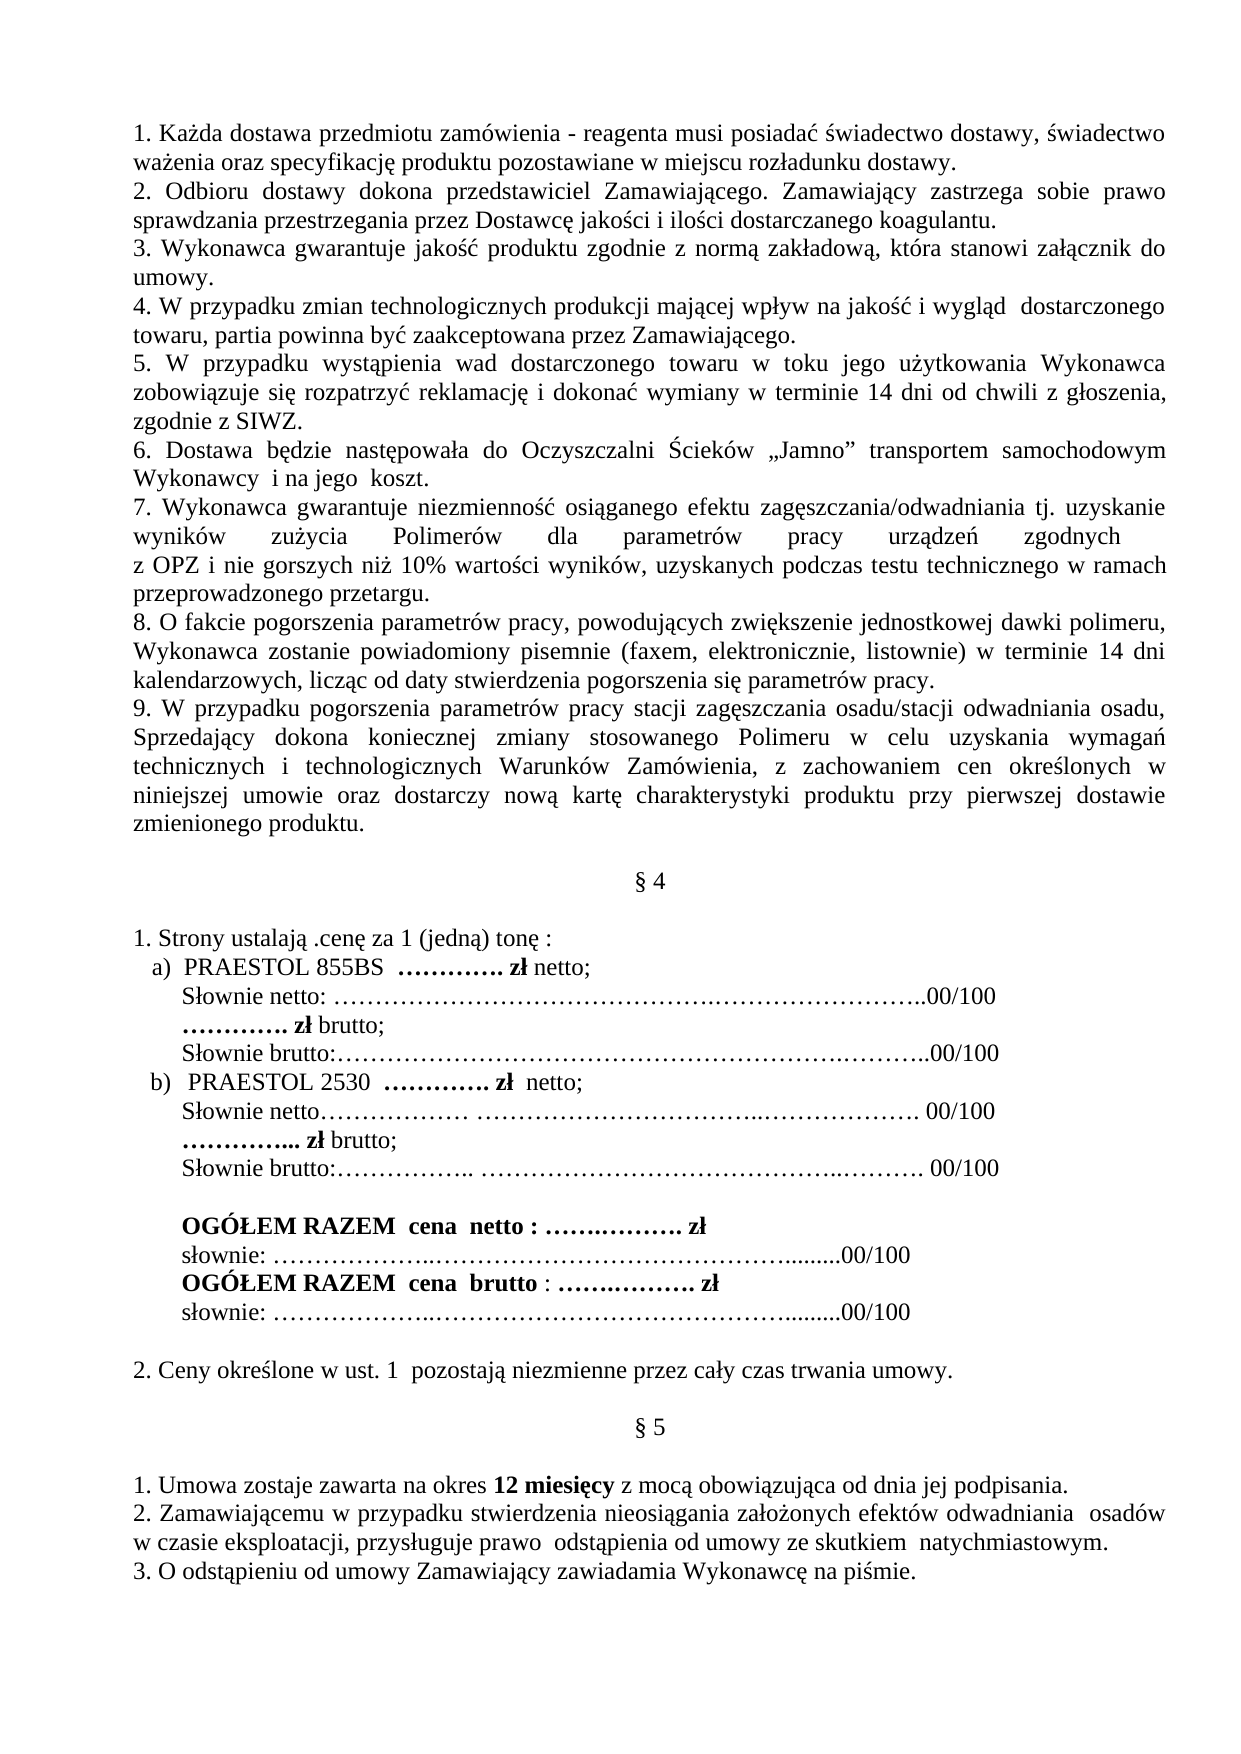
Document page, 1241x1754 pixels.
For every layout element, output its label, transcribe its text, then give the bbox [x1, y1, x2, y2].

text 3. O odstąpieniu od umowy Zamawiający zawiadamia Wykonawcę na piśmie. [133, 1556, 1167, 1585]
text 6. Dostawa będzie następowała do Oczyszczalni Ścieków „Jamno” transportem samochodowym Wykonawcy i na jego koszt. [133, 435, 1167, 492]
text 1. Strony ustalają .cenę za 1 (jedną) tonę : [133, 923, 1167, 952]
subtitle § 5 [133, 1412, 1167, 1441]
list Słownie brutto:…………….. ……………………………………..………. 00/100 [181, 1153, 1167, 1182]
text 5. W przypadku wystąpienia wad dostarczonego towaru w toku jego użytkowania Wykonawca zobowiązuje się rozpatrzyć reklamację i dokonać wymiany w terminie 14 dni od chwili z głoszenia, zgodnie z SIWZ. [133, 348, 1167, 435]
list słownie: ………………..…………………………………….........00/100 [181, 1240, 1167, 1268]
list OGÓŁEM RAZEM cena brutto : …….………. zł [181, 1268, 1167, 1297]
text 2. Zamawiającemu w przypadku stwierdzenia nieosiągania założonych efektów odwadniania osadów w czasie eksploatacji, przysługuje prawo odstąpienia od umowy ze skutkiem natychmiastowym. [133, 1498, 1167, 1556]
list a) PRAESTOL 855BS …………. zł netto; [133, 952, 1167, 981]
text 1. Każda dostawa przedmiotu zamówienia - reagenta musi posiadać świadectwo dostawy, świadectwo ważenia oraz specyfikację produktu pozostawiane w miejscu rozładunku dostawy. [133, 118, 1167, 176]
list …………. zł brutto; [181, 1010, 1167, 1038]
list OGÓŁEM RAZEM cena netto : …….………. zł [181, 1182, 1167, 1240]
text 3. Wykonawca gwarantuje jakość produktu zgodnie z normą zakładową, która stanowi załącznik do umowy. [133, 233, 1167, 291]
text 8. O fakcie pogorszenia parametrów pracy, powodujących zwiększenie jednostkowej dawki polimeru, Wykonawca zostanie powiadomiony pisemnie (faxem, elektronicznie, listownie) w terminie 14 dni kalendarzowych, licząc od daty stwierdzenia pogorszenia się parametrów pracy. [133, 607, 1167, 693]
text 4. W przypadku zmian technologicznych produkcji mającej wpływ na jakość i wygląd dostarczonego towaru, partia powinna być zaakceptowana przez Zamawiającego. [133, 291, 1167, 348]
list PRAESTOL 2530 …………. zł netto; [150, 1067, 1167, 1096]
list Słownie brutto:…………………………………………………….………..00/100 [181, 1038, 1167, 1067]
list Słownie netto……………… ……………………………..………………. 00/100 [181, 1096, 1167, 1125]
text 2. Odbioru dostawy dokona przedstawiciel Zamawiającego. Zamawiający zastrzega sobie prawo sprawdzania przestrzegania przez Dostawcę jakości i ilości dostarczanego koagulantu. [133, 176, 1167, 233]
text 2. Ceny określone w ust. 1 pozostają niezmienne przez cały czas trwania umowy. [133, 1355, 1167, 1383]
list Słownie netto: ……………………………………….……………………..00/100 [181, 981, 1167, 1010]
text 7. Wykonawca gwarantuje niezmienność osiąganego efektu zagęszczania/odwadniania tj. uzyskanie wyników zużycia Polimerów dla parametrów pracy urządzeń zgodnych z OPZ i nie gorszych niż 10% wartości wyników, uzyskanych podczas testu technicznego w ramach przeprowadzonego przetargu. [133, 492, 1167, 607]
list słownie: ………………..…………………………………….........00/100 [181, 1297, 1167, 1326]
text 1. Umowa zostaje zawarta na okres 12 miesięcy z mocą obowiązująca od dnia jej podpisania. [133, 1470, 1167, 1498]
list …………... zł brutto; [181, 1125, 1167, 1153]
subtitle § 4 [133, 866, 1167, 895]
text 9. W przypadku pogorszenia parametrów pracy stacji zagęszczania osadu/stacji odwadniania osadu, Sprzedający dokona koniecznej zmiany stosowanego Polimeru w celu uzyskania wymagań technicznych i technologicznych Warunków Zamówienia, z zachowaniem cen określonych w niniejszej umowie oraz dostarczy nową kartę charakterystyki produktu przy pierwszej dostawie zmienionego produktu. [133, 693, 1167, 837]
